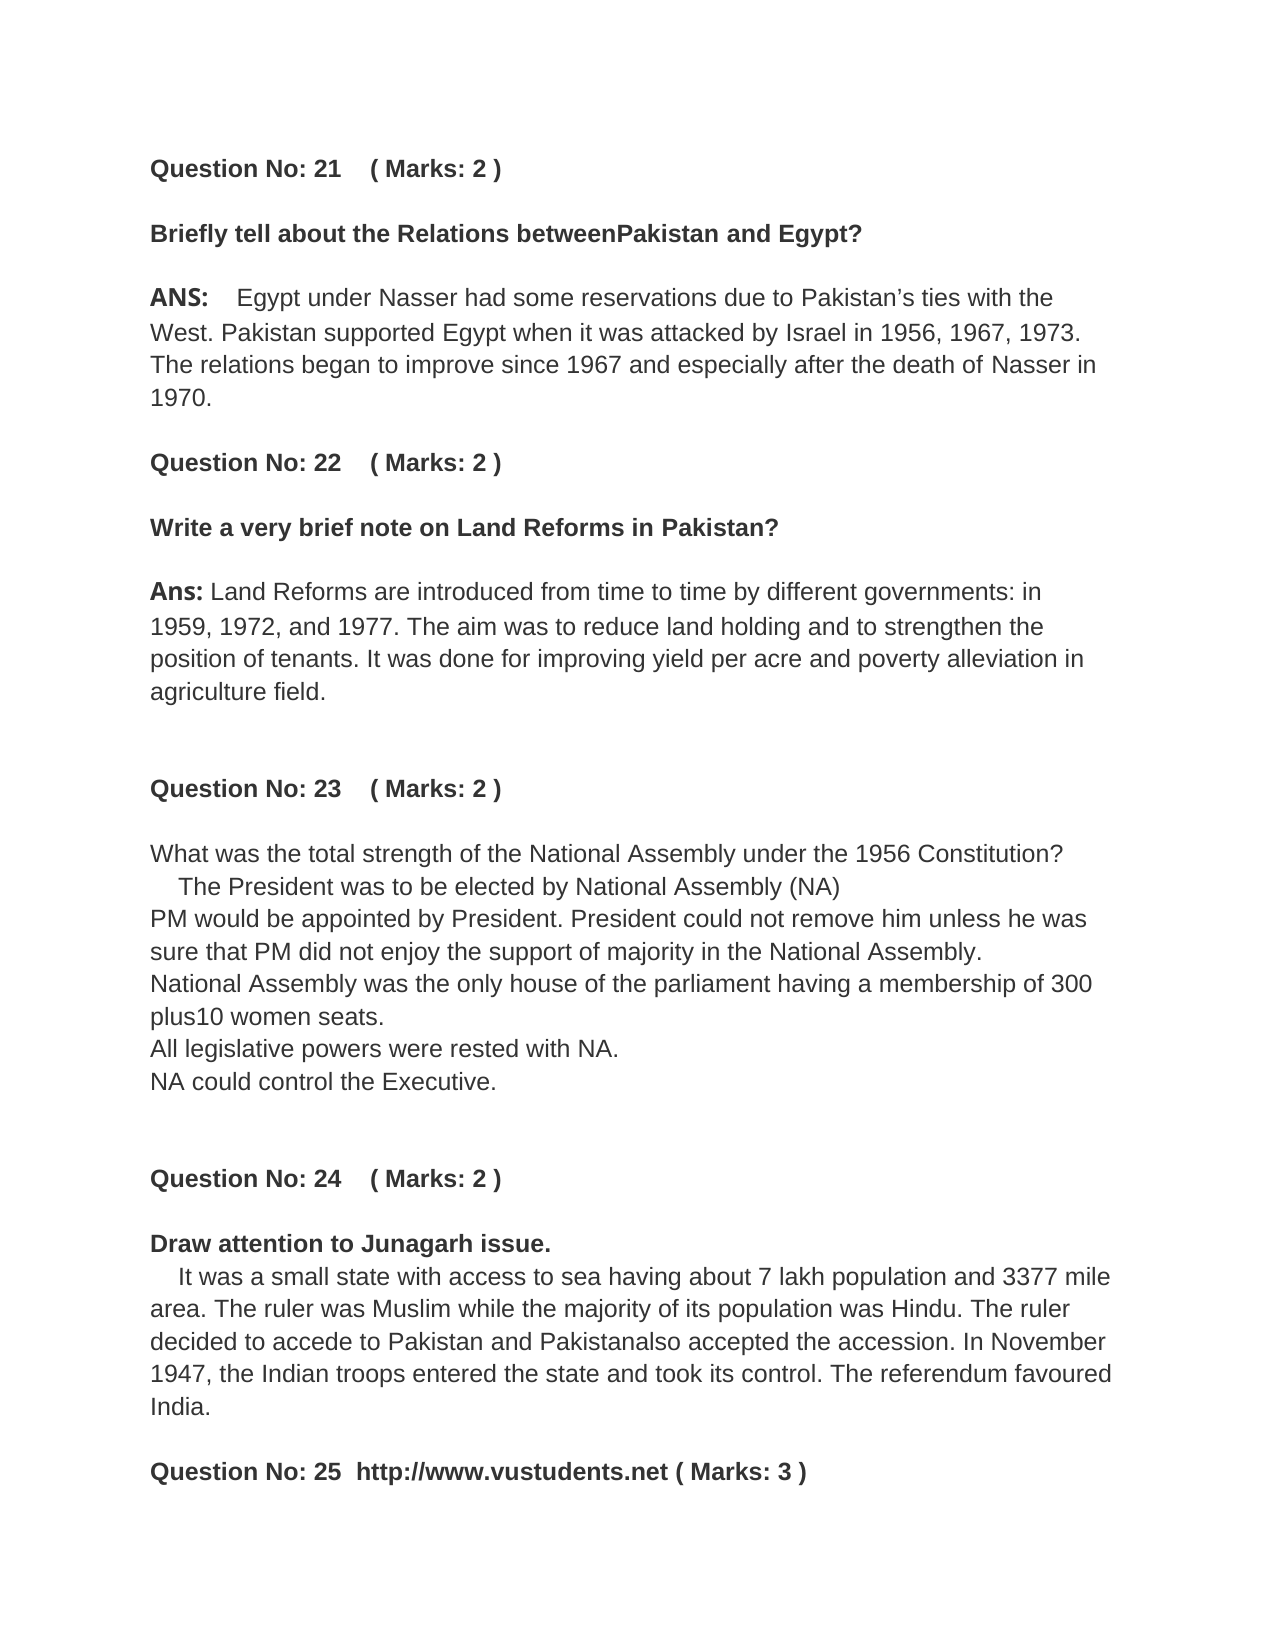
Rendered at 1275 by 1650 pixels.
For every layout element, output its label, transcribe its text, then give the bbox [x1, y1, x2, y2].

text plus10 women seats. [150, 998, 1125, 1031]
text All legislative powers were rested with NA. [150, 1031, 1125, 1063]
text India. [150, 1388, 1125, 1421]
text PM would be appointed by President. President could not remove him unless he was [150, 901, 1125, 933]
text Question No: 24 ( Marks: 2 ) [150, 1161, 1125, 1193]
text 1959, 1972, and 1977. The aim was to reduce land holding and to strengthen the [150, 608, 1125, 641]
text 1947, the Indian troops entered the state and took its control. The referendum favoured [150, 1356, 1125, 1388]
text Question No: 25 http://www.vustudents.net ( Marks: 3 ) [150, 1453, 1125, 1486]
text Ans: Land Reforms are introduced from time to time by different governments: in [150, 574, 1125, 608]
text decided to accede to Pakistan and Pakistanalso accepted the accession. In November [150, 1323, 1125, 1356]
text Question No: 21 ( Marks: 2 ) [150, 150, 1125, 182]
text Question No: 23 ( Marks: 2 ) [150, 771, 1125, 803]
text position of tenants. It was done for improving yield per acre and poverty alleviation in [150, 641, 1125, 673]
text sure that PM did not enjoy the support of majority in the National Assembly. [150, 933, 1125, 966]
text ANS: Egypt under Nasser had some reservations due to Pakistan’s ties with the West. Pakistan supported Egypt when it was attacked by Israel in 1956, 1967, 1973. The relations began to improve since 1967 and especially after the death of Nasser in 1970. [150, 280, 1125, 412]
text agriculture field. [150, 673, 1125, 706]
text What was the total strength of the National Assembly under the 1956 Constitution? [150, 803, 1125, 868]
text area. The ruler was Muslim while the majority of its population was Hindu. The ruler [150, 1291, 1125, 1323]
text National Assembly was the only house of the parliament having a membership of 300 [150, 966, 1125, 998]
text Briefly tell about the Relations betweenPakistan and Egypt? [150, 182, 1125, 247]
text Write a very brief note on Land Reforms in Pakistan? [150, 477, 1125, 542]
text Draw attention to Junagarh issue. [150, 1193, 1125, 1258]
text It was a small state with access to sea having about 7 lakh population and 3377 mile [150, 1258, 1125, 1291]
text Question No: 22 ( Marks: 2 ) [150, 444, 1125, 477]
text The President was to be elected by National Assembly (NA) [150, 868, 1125, 901]
text NA could control the Executive. [150, 1063, 1125, 1096]
